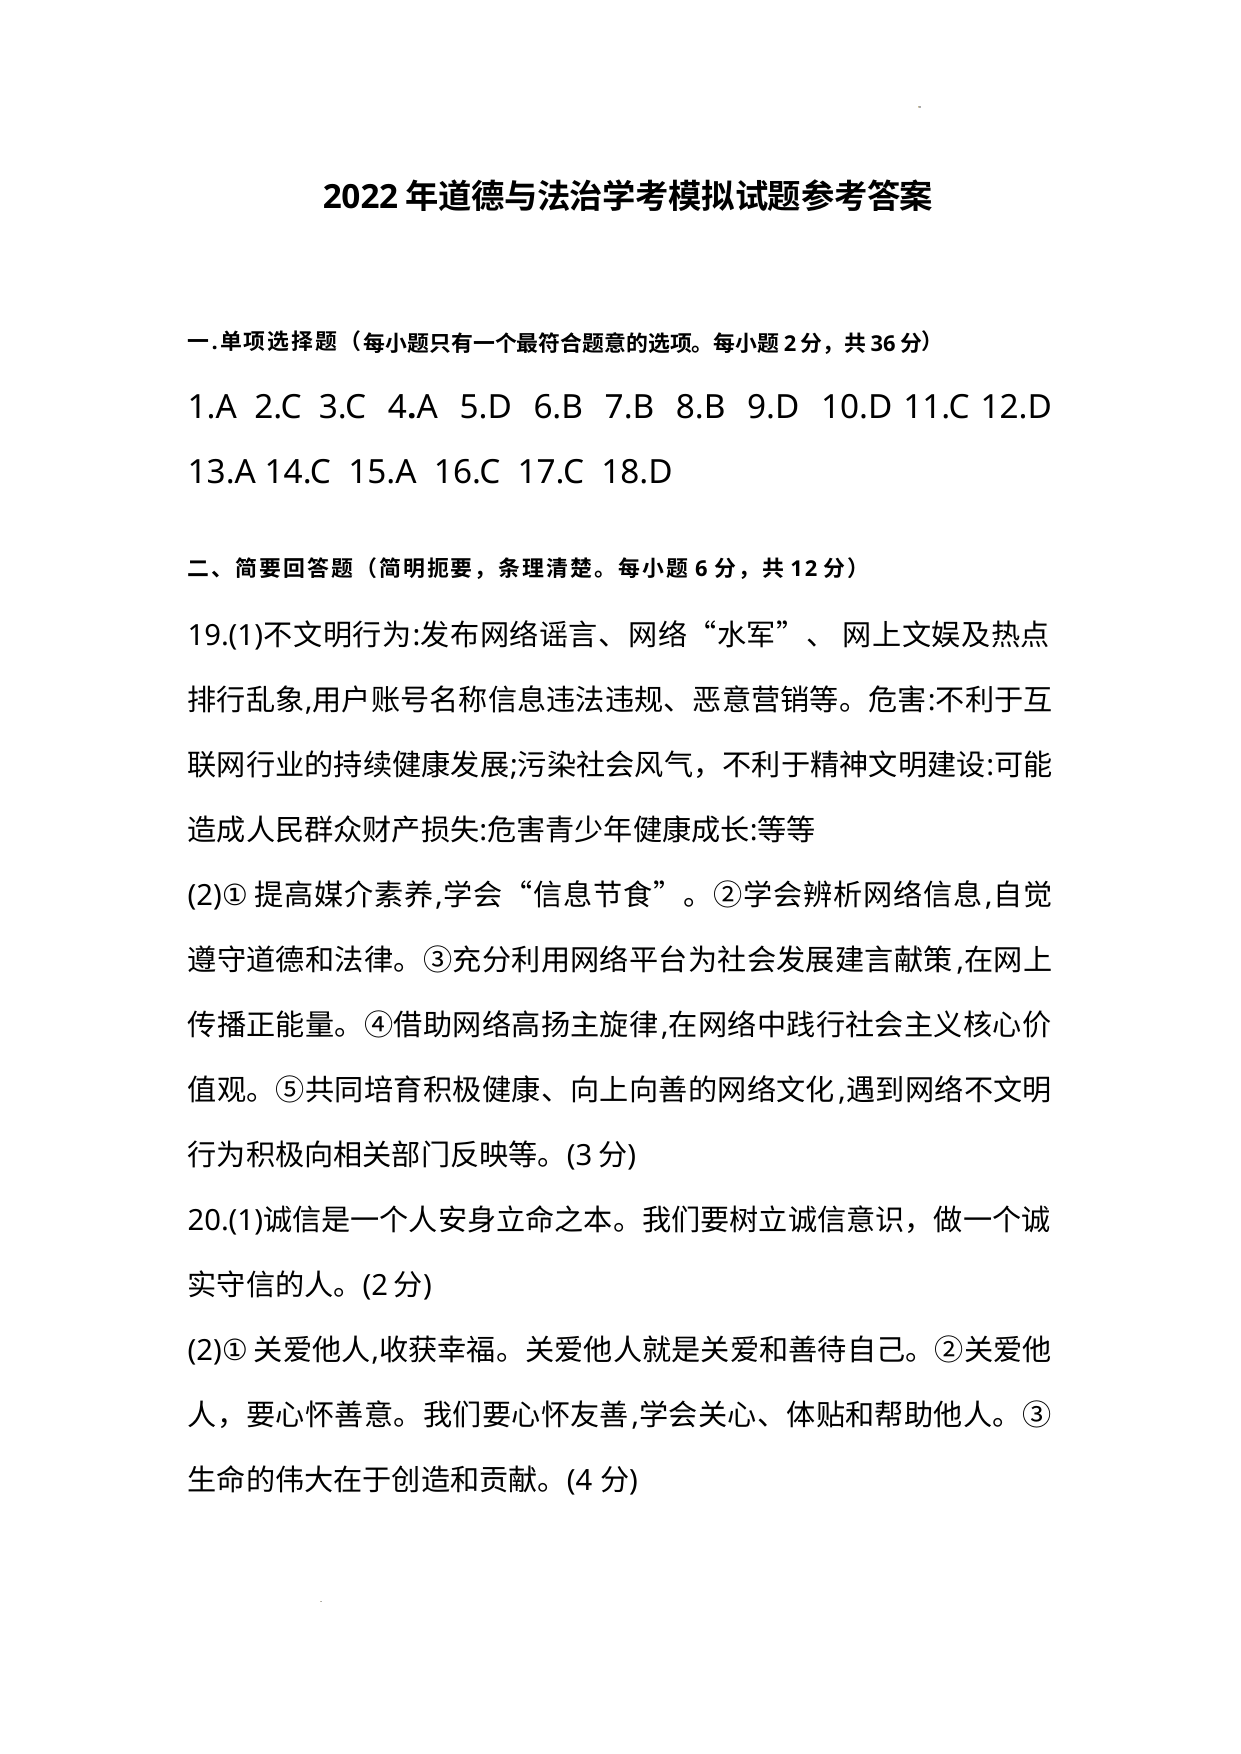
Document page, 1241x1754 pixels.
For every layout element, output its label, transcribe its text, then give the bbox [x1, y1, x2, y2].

text 1.A 2.C 3.C 4.A 5.D 6.B 7.B 8.B 9.D 10.D 11.C 12.D 13.A 14.C 15.A 16.C 17.C 18.D [187, 373, 1053, 503]
text (2)①提高媒介素养,学会“信息节食”。②学会辨析网络信息,自觉遵守道德和法律。③充分利用网络平台为社会发展建言献策,在网上传播正能量。④借助网络高扬主旋律,在网络中践行社会主义核心价值观。⑤共同培育积极健康、向上向善的网络文化,遇到网络不文明行为积极向相关部门反映等。(3分) [187, 861, 1053, 1186]
text (2)①关爱他人,收获幸福。关爱他人就是关爱和善待自己。②关爱他人，要心怀善意。我们要心怀友善,学会关心、体贴和帮助他人。③生命的伟大在于创造和贡献。(4 分) [187, 1316, 1053, 1511]
text 19.(1)不文明行为:发布网络谣言、网络“水军”、 网上文娱及热点排行乱象,用户账号名称信息违法违规、恶意营销等。危害:不利于互联网行业的持续健康发展;污染社会风气，不利于精神文明建设:可能造成人民群众财产损失:危害青少年健康成长:等等 [187, 601, 1053, 861]
text 20.(1)诚信是一个人安身立命之本。我们要树立诚信意识，做一个诚实守信的人。(2分) [187, 1186, 1053, 1316]
text 2022年道德与法治学考模拟试题参考答案 [187, 162, 1053, 227]
text 一.单项选择题（每小题只有一个最符合题意的选项。每小题2分，共36分） [187, 308, 1127, 373]
text 二、简要回答题（简明扼要，条理清楚。每小题6分，共12分） [187, 536, 1053, 601]
